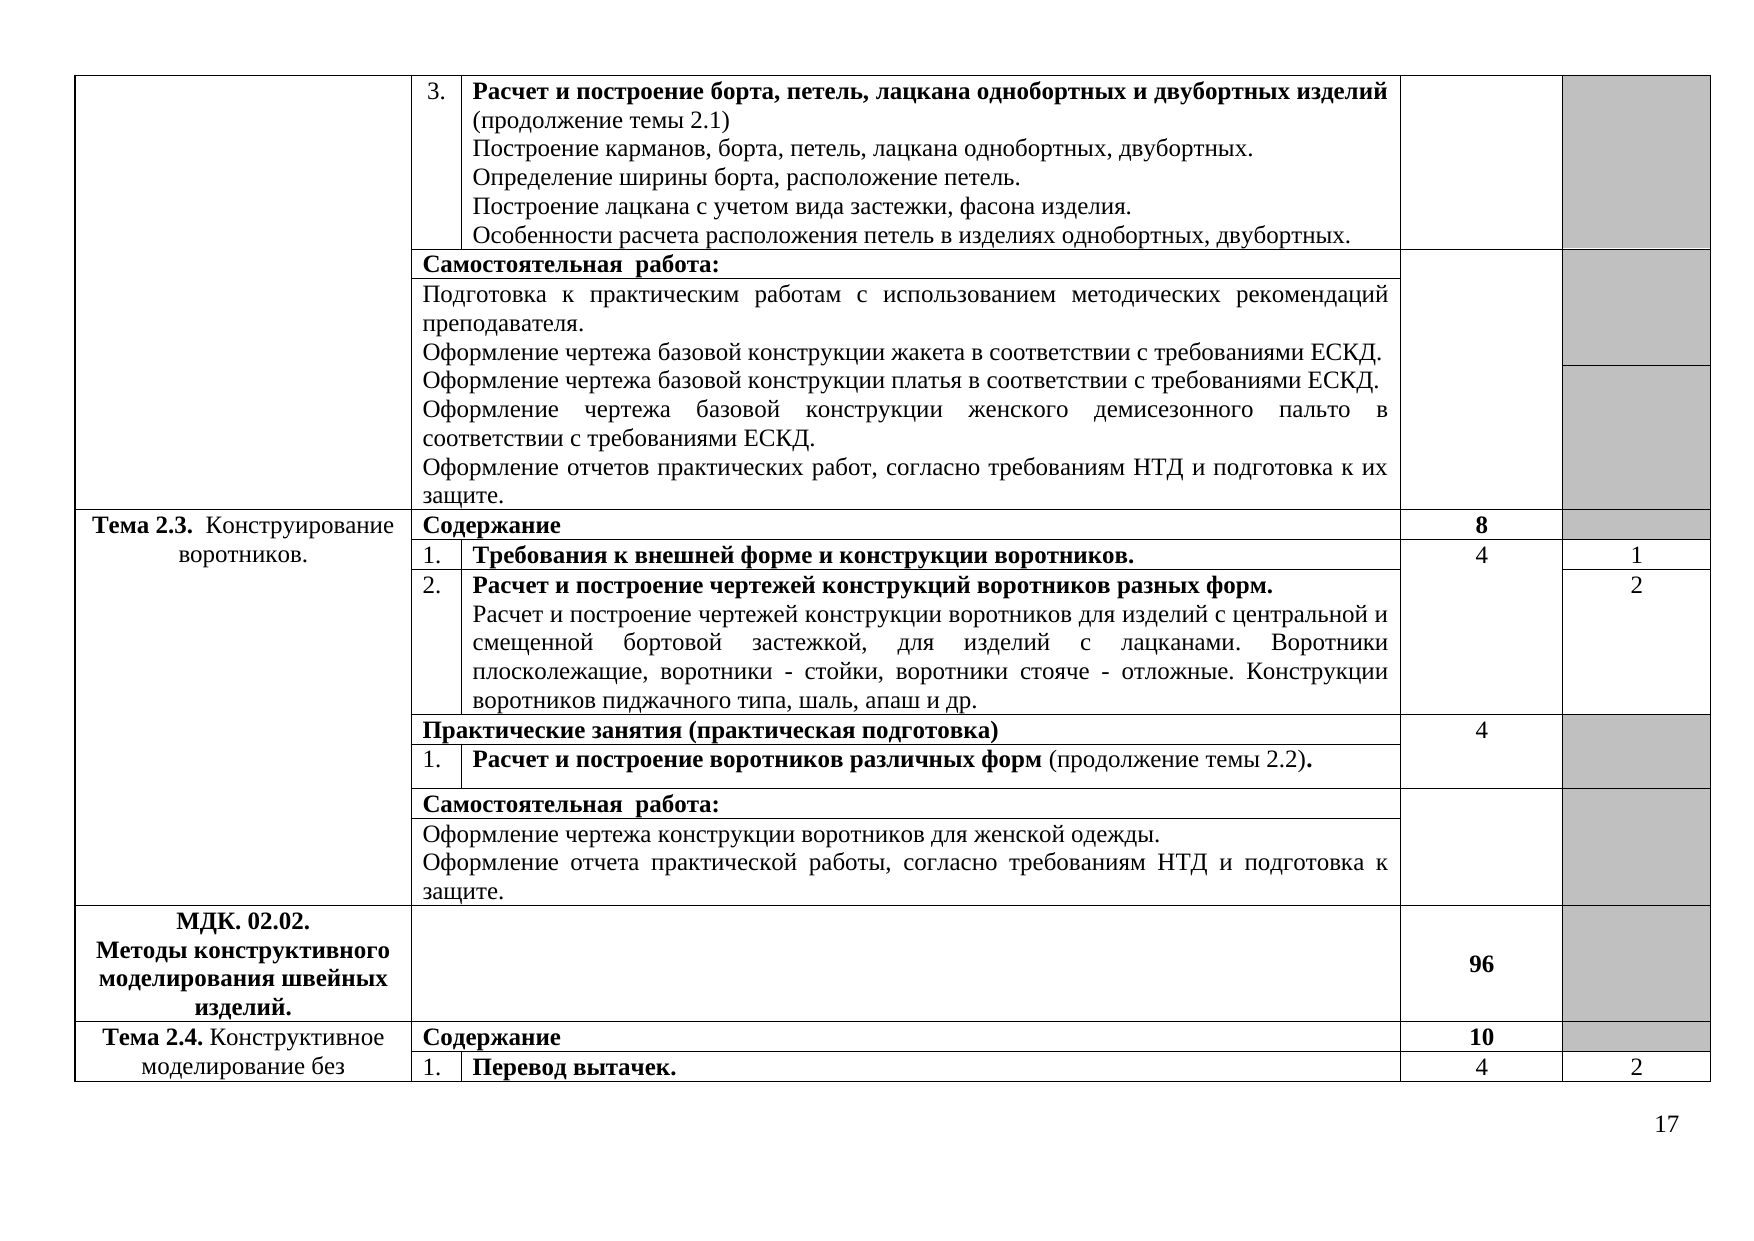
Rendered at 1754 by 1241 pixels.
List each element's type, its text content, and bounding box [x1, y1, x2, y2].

table_cell [1401, 789, 1562, 905]
table_cell Содержание [412, 1022, 1400, 1051]
table_cell [1563, 789, 1710, 905]
table_cell 8 [1401, 510, 1562, 539]
table_cell [412, 906, 1400, 1021]
table_cell [1401, 250, 1562, 509]
table_cell 4 [1401, 540, 1562, 714]
table_cell Требования к внешней форме и конструкции воротников. [462, 540, 1400, 569]
table_cell 10 [1401, 1022, 1562, 1051]
table_cell [1563, 1022, 1710, 1051]
table_cell Тема 2.3. Конструирование воротников. [76, 510, 411, 905]
table_cell [1563, 510, 1710, 539]
table_cell Перевод вытачек. [462, 1052, 1400, 1081]
table_cell 1. [412, 745, 461, 788]
table_cell [1563, 250, 1710, 365]
table_cell [1563, 366, 1710, 509]
table_cell Самостоятельная работа: [412, 250, 1400, 278]
table_cell Подготовка к практическим работам с использованием методических рекомендаций преподавателя. Оформление чертежа базовой конструкции жакета в соответствии с требованиями ЕСКД. Оформление чертежа базовой конструкции платья в соответствии с требованиями ЕСКД. Оформление чертежа базовой конструкции женского демисезонного пальто в соответствии с требованиями ЕСКД. Оформление отчетов практических работ, согласно требованиям НТД и подготовка к их защите. [412, 279, 1400, 509]
table_cell 4 [1401, 1052, 1562, 1081]
table_cell Содержание [412, 510, 1400, 539]
table_cell Самостоятельная работа: [412, 789, 1400, 818]
table_cell 2 [1563, 570, 1710, 714]
table_cell 3. [412, 76, 461, 248]
table_cell 4 [1401, 715, 1562, 788]
table_cell 1. [412, 1052, 461, 1081]
table_cell Оформление чертежа конструкции воротников для женской одежды. Оформление отчета практической работы, согласно требованиям НТД и подготовка к защите. [412, 819, 1400, 905]
table_cell Тема 2.4. Конструктивное моделирование без изменения формы изделия. [76, 1022, 411, 1081]
table_cell Расчет и построение борта, петель, лацкана однобортных и двубортных изделий (продолжение темы 2.1) Построение карманов, борта, петель, лацкана однобортных, двубортных. Определение ширины борта, расположение петель. Построение лацкана с учетом вида застежки, фасона изделия. Особенности расчета расположения петель в изделиях однобортных, двубортных. [462, 76, 1400, 248]
table_cell Практические занятия (практическая подготовка) [412, 715, 1400, 743]
table_cell 1. [412, 540, 461, 569]
table_cell 2. [412, 570, 461, 714]
table_cell 2 [1563, 1052, 1710, 1081]
table_cell 96 [1401, 906, 1562, 1021]
table_cell [1563, 906, 1710, 1021]
table_cell 1 [1563, 540, 1710, 569]
table_cell [1563, 715, 1710, 788]
table_cell Расчет и построение чертежей конструкций воротников разных форм. Расчет и построение чертежей конструкции воротников для изделий с центральной и смещенной бортовой застежкой, для изделий с лацканами. Воротники плосколежащие, воротники - стойки, воротники стояче - отложные. Конструкции воротников пиджачного типа, шаль, апаш и др. [462, 570, 1400, 714]
table_cell Расчет и построение воротников различных форм (продолжение темы 2.2). [462, 745, 1400, 788]
table_cell МДК. 02.02. Методы конструктивного моделирования швейных изделий. [76, 906, 411, 1021]
